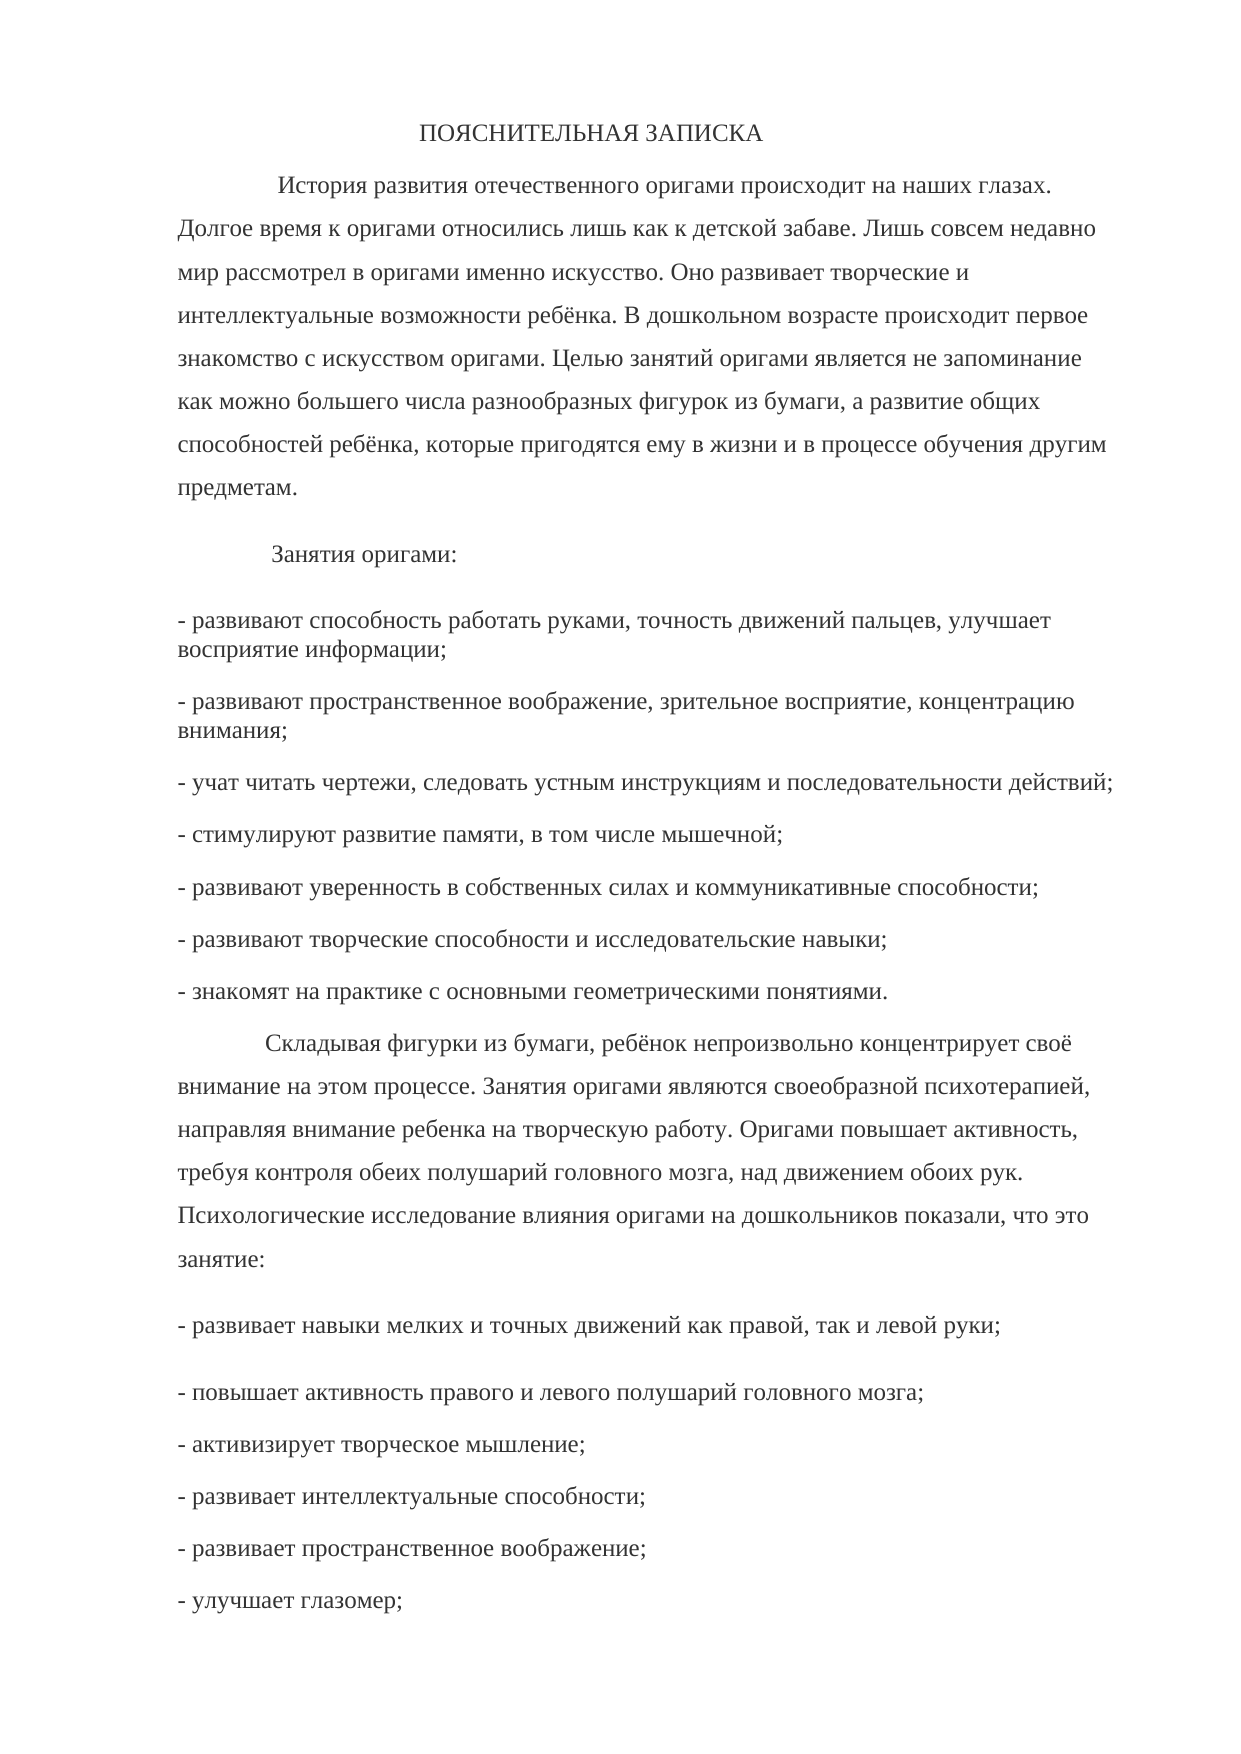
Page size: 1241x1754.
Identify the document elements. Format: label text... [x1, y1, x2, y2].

text - активизирует творческое мышление; [177, 1429, 1122, 1458]
text - развивают пространственное воображение, зрительное восприятие, концентрацию внимания; [177, 686, 1122, 744]
text - развивают творческие способности и исследовательские навыки; [177, 924, 1122, 952]
text - стимулируют развитие памяти, в том числе мышечной; [177, 819, 1122, 848]
text История развития отечественного оригами происходит на наших глазах. Долгое время к оригами относились лишь как к детской забаве. Лишь совсем недавно мир рассмотрел в оригами именно искусство. Оно развивает творческие и интеллектуальные возможности ребёнка. В дошкольном возрасте происходит первое знакомство с искусством оригами. Целью занятий оригами является не запоминание как можно большего числа разнообразных фигурок из бумаги, а развитие общих способностей ребёнка, которые пригодятся ему в жизни и в процессе обучения другим предметам. [177, 170, 1122, 501]
text - повышает активность правого и левого полушарий головного мозга; [177, 1377, 1122, 1406]
text ПОЯСНИТЕЛЬНАЯ ЗАПИСКА [177, 118, 1122, 147]
text - улучшает глазомер; [177, 1586, 1122, 1614]
text - развивает навыки мелких и точных движений как правой, так и левой руки; [177, 1310, 1122, 1339]
text - развивают уверенность в собственных силах и коммуникативные способности; [177, 872, 1122, 900]
text - развивает пространственное воображение; [177, 1533, 1122, 1562]
text Занятия оригами: [177, 539, 1122, 567]
text - учат читать чертежи, следовать устным инструкциям и последовательности действий; [177, 767, 1122, 796]
text - развивают способность работать руками, точность движений пальцев, улучшает восприятие информации; [177, 605, 1122, 663]
text - развивает интеллектуальные способности; [177, 1481, 1122, 1510]
text - знакомят на практике с основными геометрическими понятиями. [177, 976, 1122, 1005]
text Складывая фигурки из бумаги, ребёнок непроизвольно концентрирует своё внимание на этом процессе. Занятия оригами являются своеобразной психотерапией, направляя внимание ребенка на творческую работу. Оригами повышает активность, требуя контроля обеих полушарий головного мозга, над движением обоих рук. Психологические исследование влияния оригами на дошкольников показали, что это занятие: [177, 1028, 1122, 1272]
